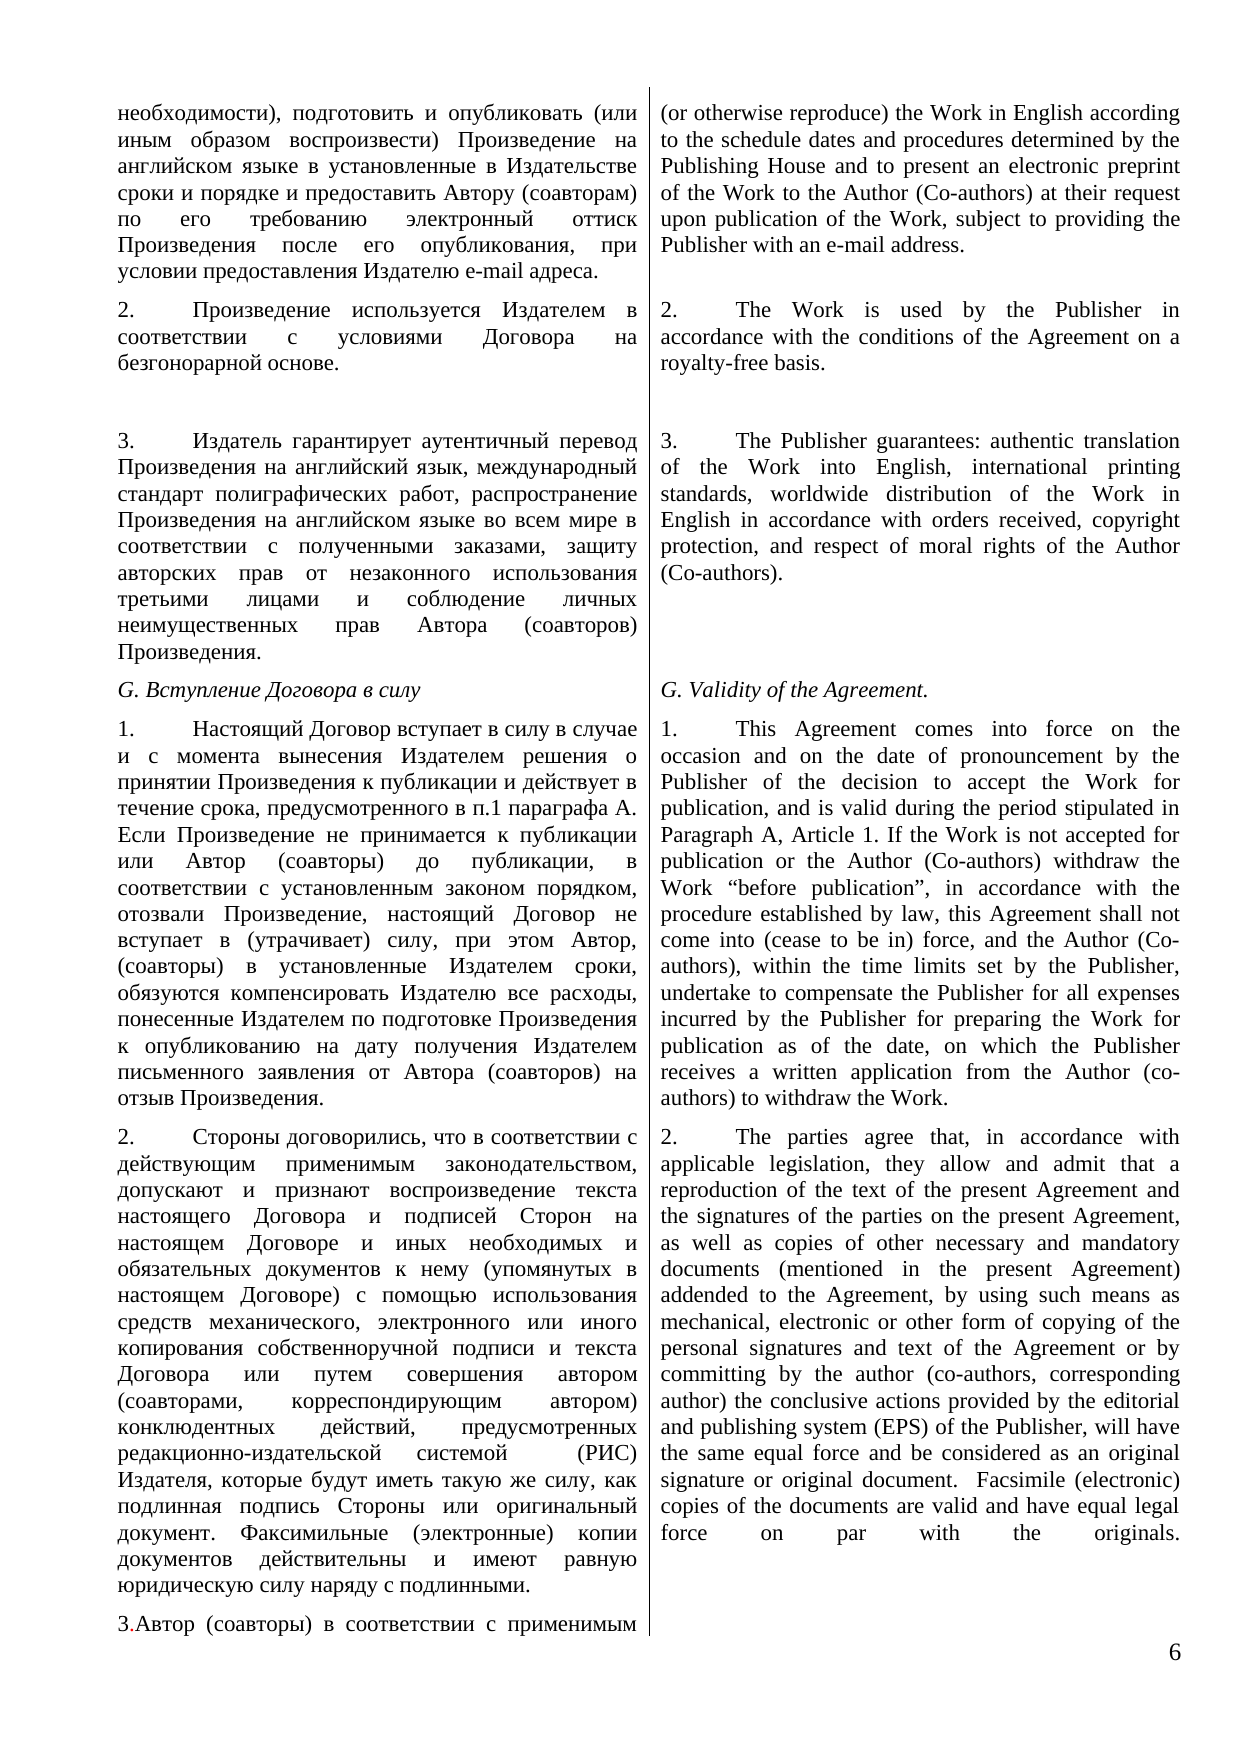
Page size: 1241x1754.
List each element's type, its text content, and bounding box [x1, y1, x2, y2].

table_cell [650, 87, 1192, 284]
table_cell The Work is used by the Publisher in accordance with the conditions of the Agreement on a royalty-free basis. [650, 284, 1192, 414]
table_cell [106, 1111, 649, 1636]
table_cell This Agreement comes into force on the occasion and on the date of pronouncement by the Publisher of the decision to accept the Work for publication, and is valid during the period stipulated in Paragraph A, Article 1. If the Work is not accepted for publication or the Author (Co-authors) withdraw the Work “before publication”, in accordance with the procedure established by law, this Agreement shall not come into (cease to be in) force, and the Author (Co-authors), within the time limits set by the Publisher, undertake to compensate the Publisher for all expenses incurred by the Publisher for preparing the Work for publication as of the date, on which the Publisher receives a written application from the Author (co-authors) to withdraw the Work. [650, 703, 1192, 1111]
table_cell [106, 87, 649, 284]
table_cell G. Вступление Договора в силу [106, 664, 649, 703]
table_cell Издатель гарантирует аутентичный перевод Произведения на английский язык, международный стандарт полиграфических работ, распространение Произведения на английском языке во всем мире в соответствии с полученными заказами, защиту авторских прав от незаконного использования третьими лицами и соблюдение личных неимущественных прав Автора (соавторов) Произведения. [106, 414, 649, 664]
table_cell G. Validity of the Agreement. [650, 664, 1192, 703]
table_cell Произведение используется Издателем в соответствии с условиями Договора на безгонорарной основе. [106, 284, 649, 414]
table_cell Настоящий Договор вступает в силу в случае и с момента вынесения Издателем решения о принятии Произведения к публикации и действует в течение срока, предусмотренного в п.1 параграфа А. Если Произведение не принимается к публикации или Автор (соавторы) до публикации, в соответствии с установленным законом порядком, отозвали Произведение, настоящий Договор не вступает в (утрачивает) силу, при этом Автор, (соавторы) в установленные Издателем сроки, обязуются компенсировать Издателю все расходы, понесенные Издателем по подготовке Произведения к опубликованию на дату получения Издателем письменного заявления от Автора (соавторов) на отзыв Произведения. [106, 703, 649, 1111]
table_cell The Publisher guarantees: authentic translation of the Work into English, international printing standards, worldwide distribution of the Work in English in accordance with orders received, copyright protection, and respect of moral rights of the Author (Co-authors). [650, 414, 1192, 664]
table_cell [650, 1111, 1192, 1636]
